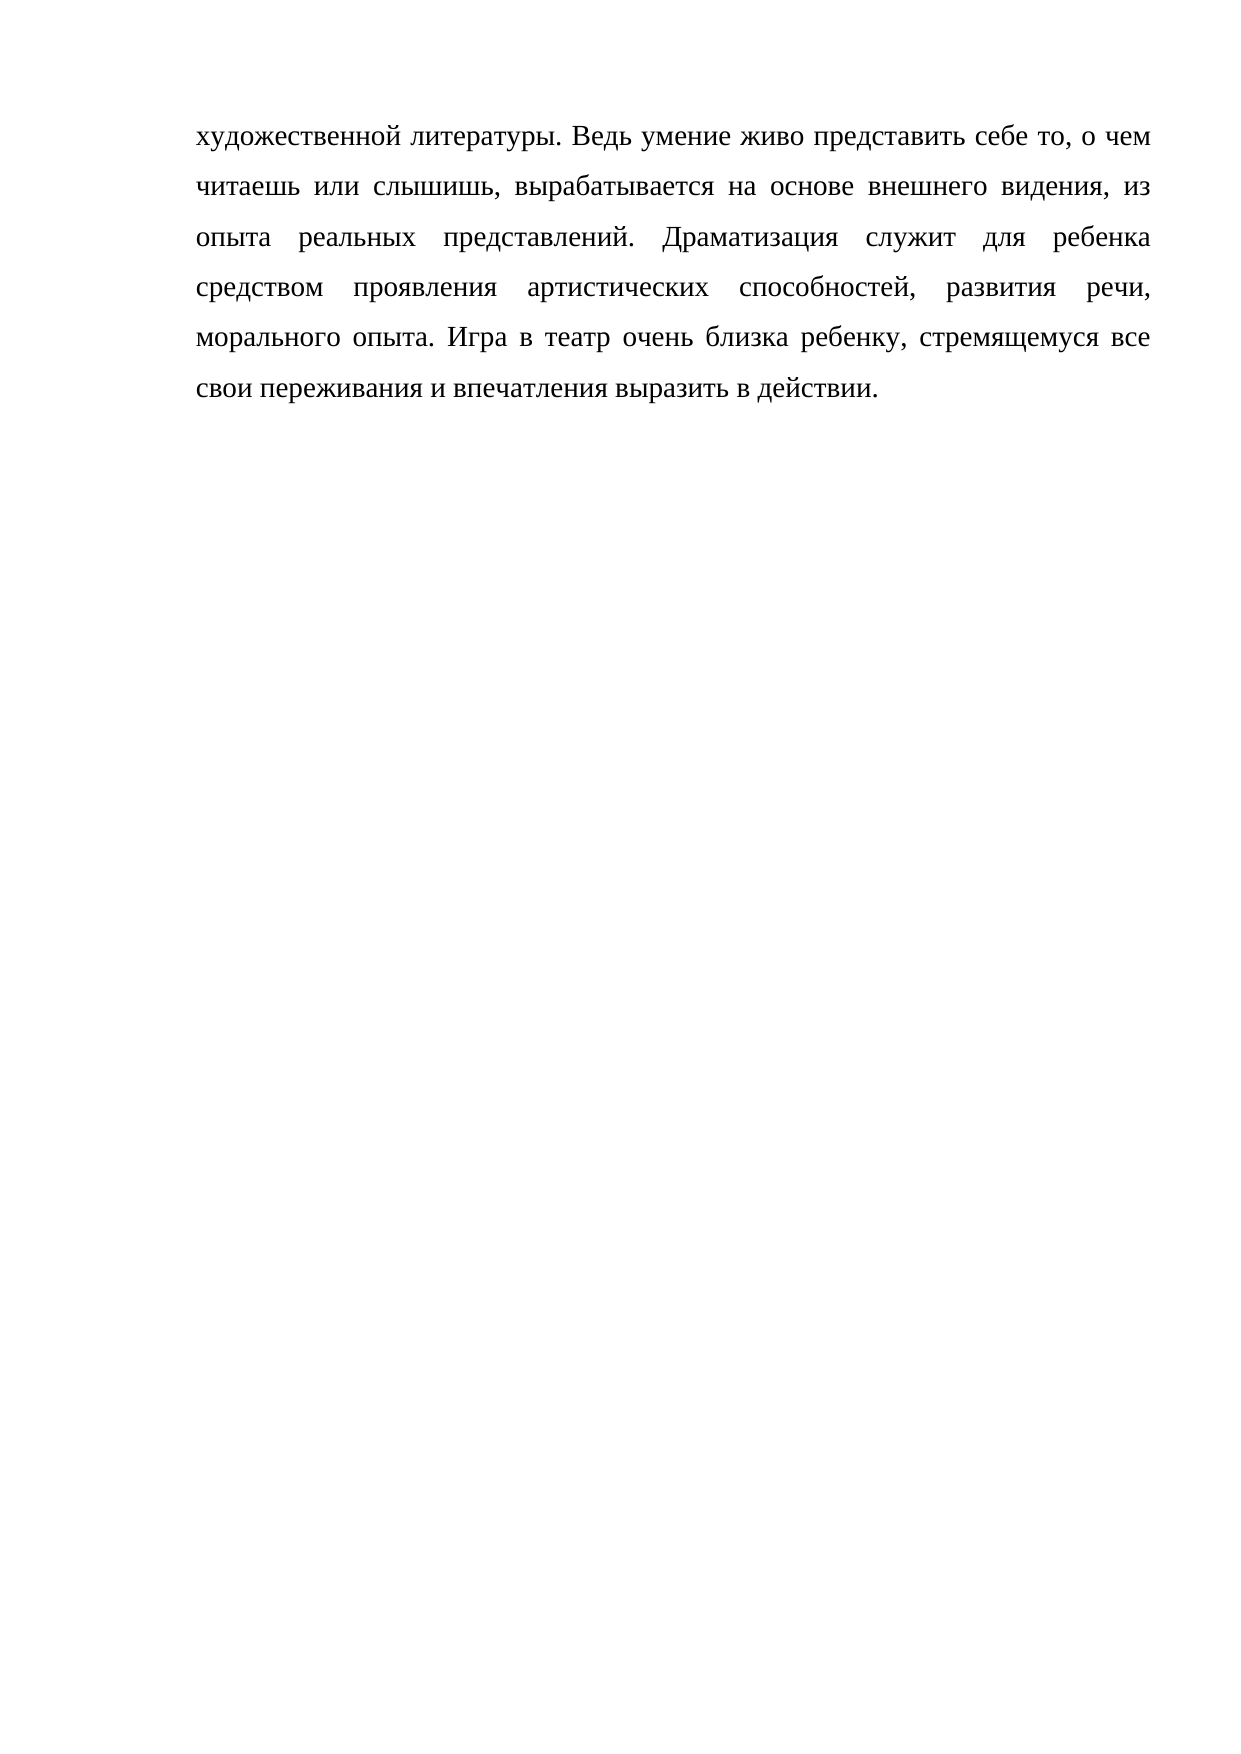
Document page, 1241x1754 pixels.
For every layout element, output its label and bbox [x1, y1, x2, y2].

text [177, 118, 1152, 403]
